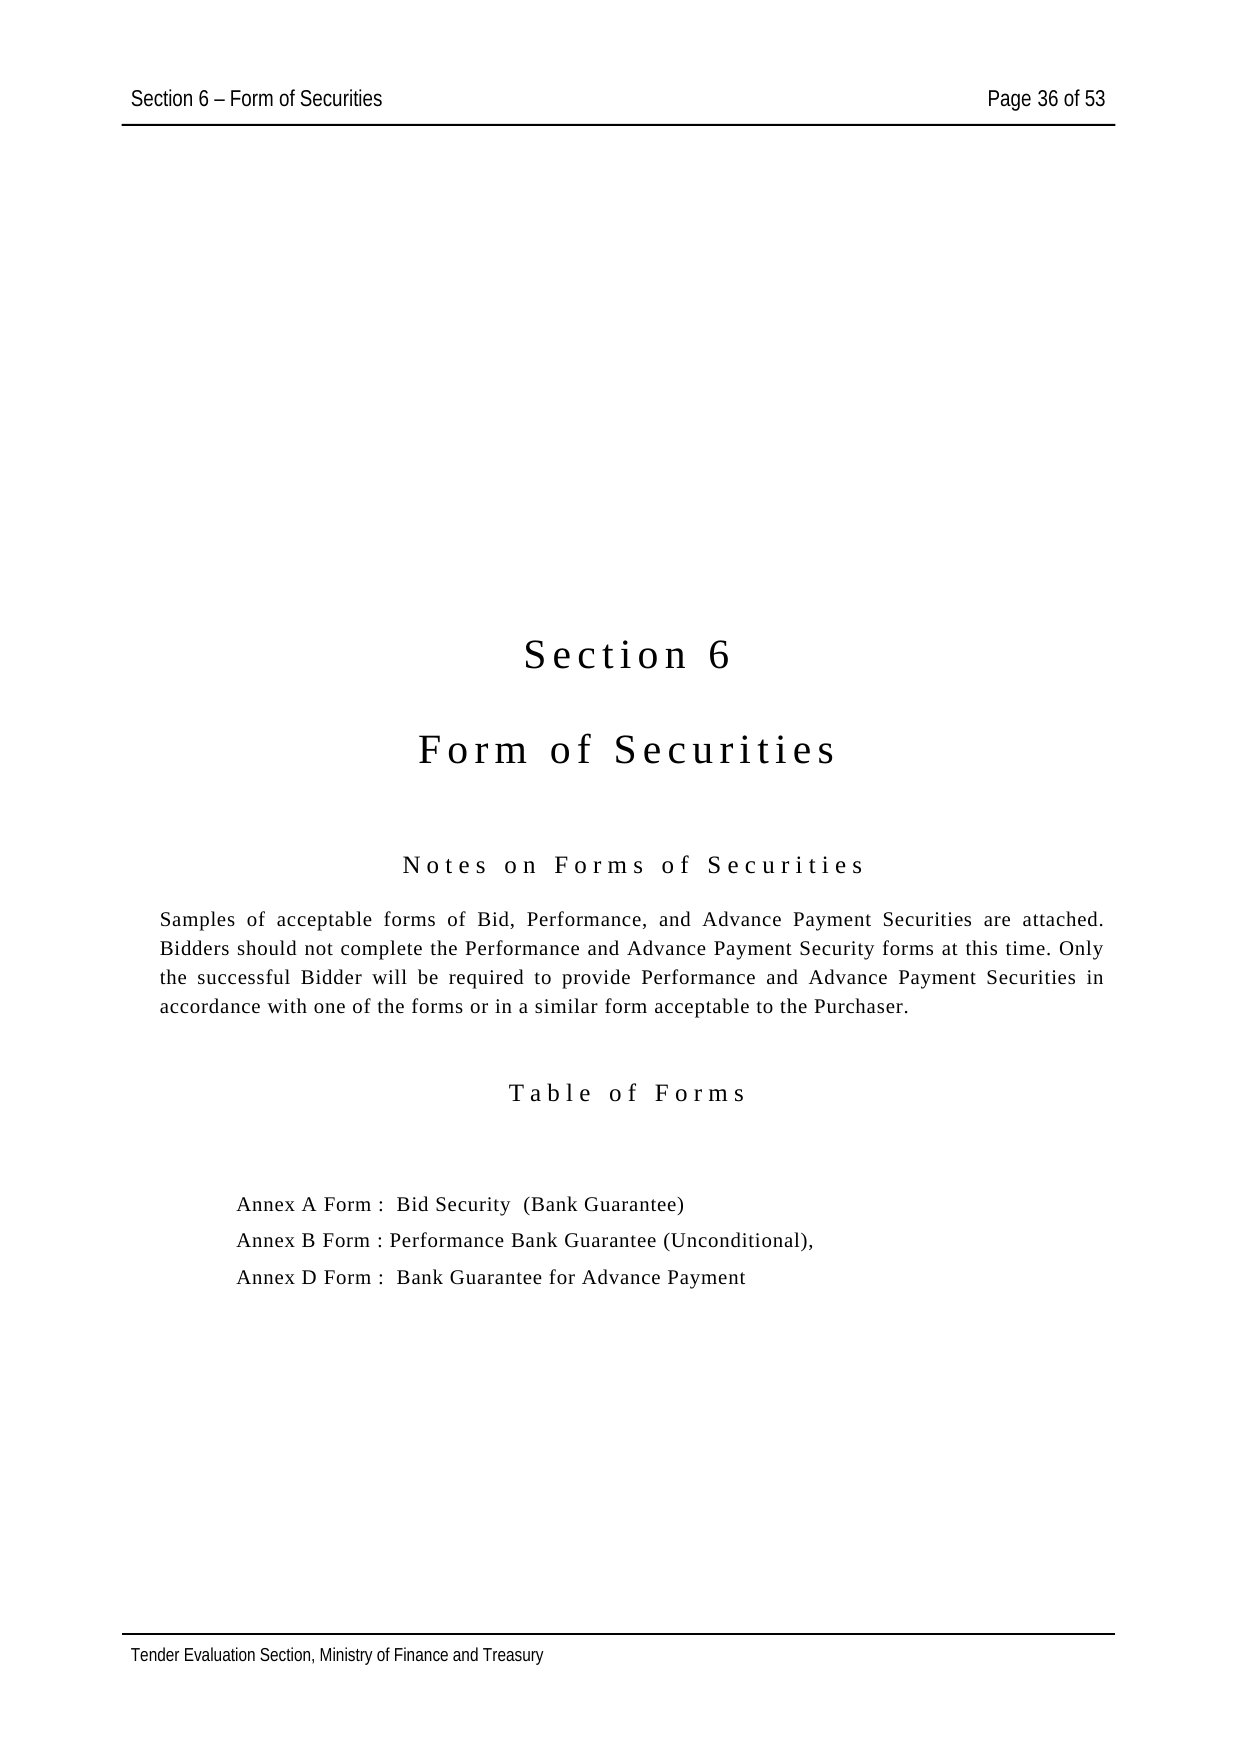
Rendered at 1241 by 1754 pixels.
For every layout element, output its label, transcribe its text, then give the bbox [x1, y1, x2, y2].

table_header Notes on Forms of Securities Samples of acceptable forms of Bid, Performance, and Advance Payment Securities are attached. Bidders should not complete the Performance and Advance Payment Security forms at this time. Only the successful Bidder will be required to provide Performance and Advance Payment Securities in accordance with one of the forms or in a similar form acceptable to the Purchaser. [145, 821, 1120, 1030]
text Section 6 [131, 629, 1122, 677]
table_header Annex A Form : Bid Security (Bank Guarantee) Annex B Form : Performance Bank Guarantee (Unconditional), Annex D Form : Bank Guarantee for Advance Payment [213, 1155, 1039, 1313]
text Table of Forms [131, 1078, 1122, 1107]
text Form of Securities [131, 725, 1122, 773]
